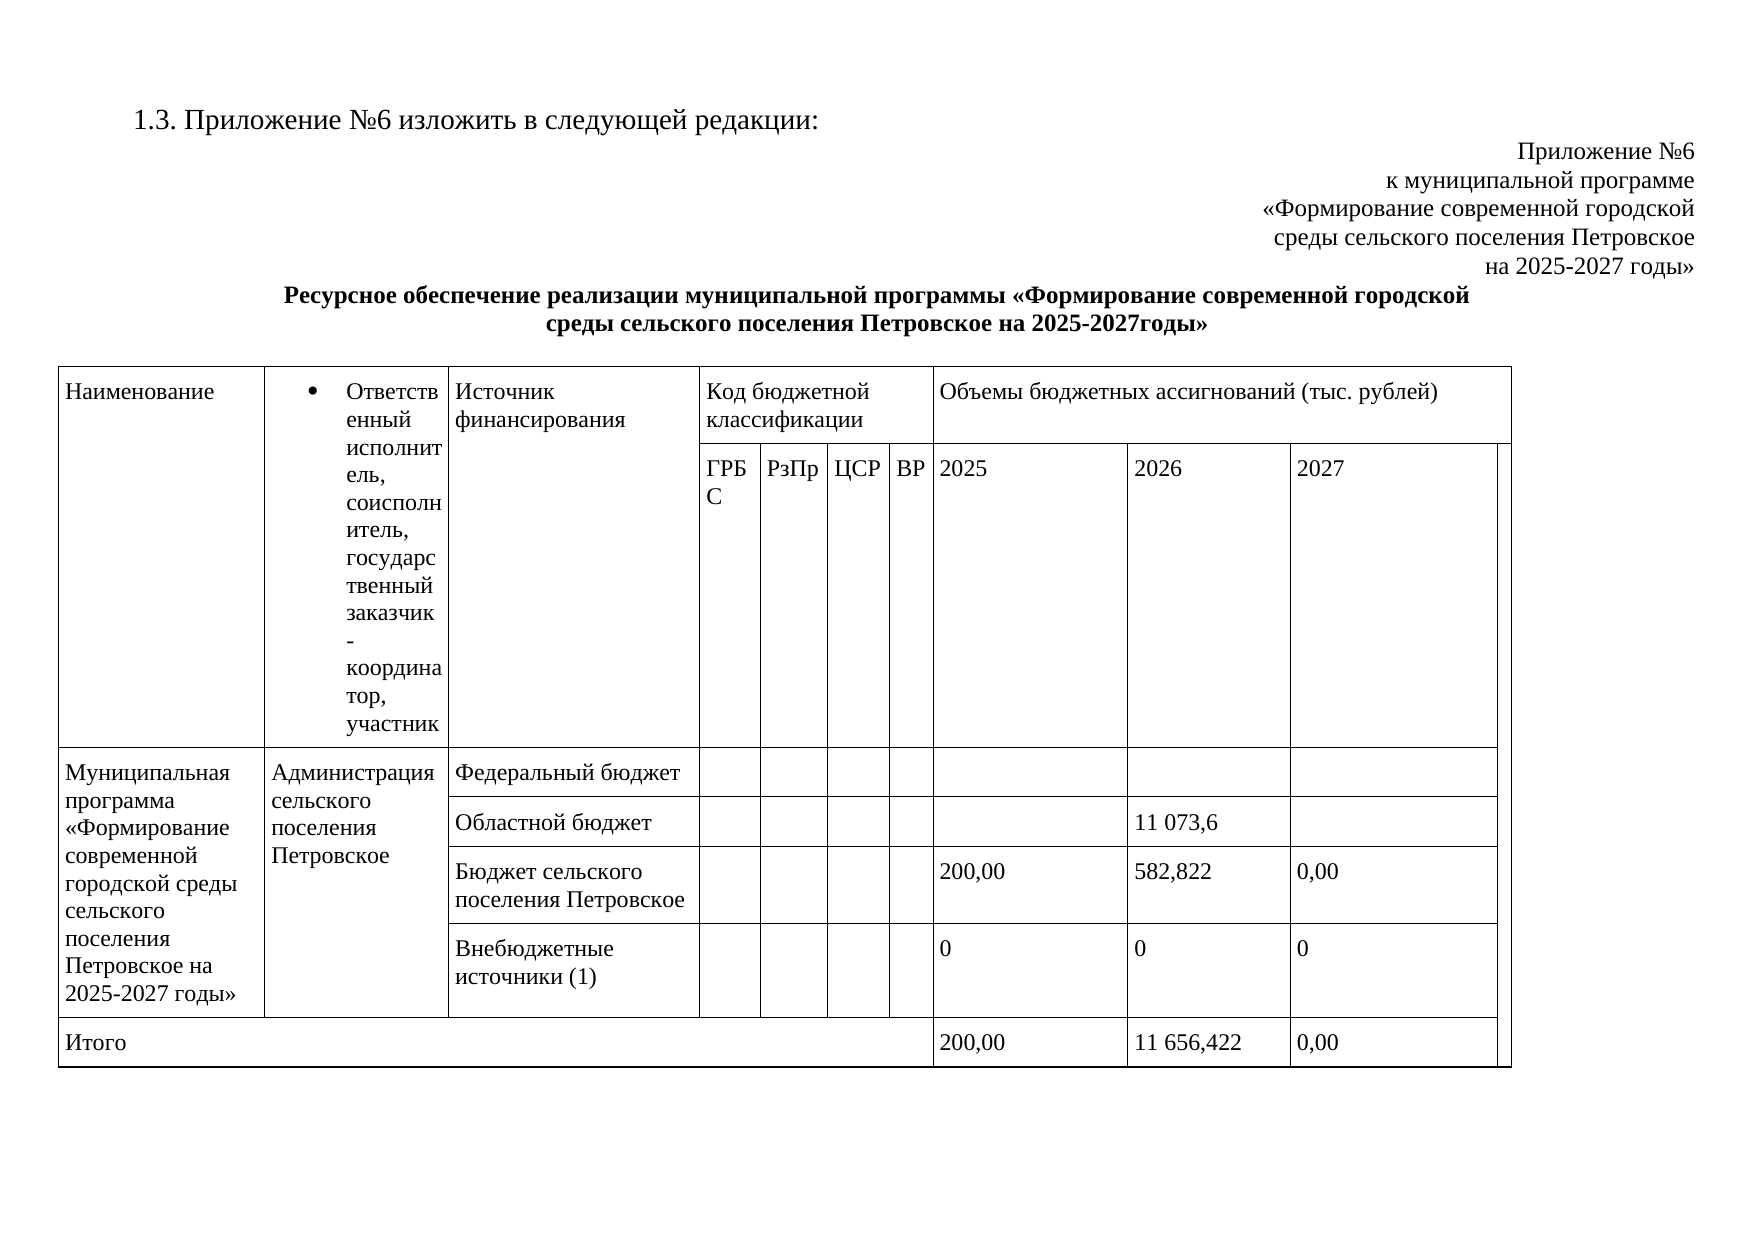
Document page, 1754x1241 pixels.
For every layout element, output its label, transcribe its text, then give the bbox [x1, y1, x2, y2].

table_cell [1128, 748, 1290, 796]
table_header Источник финансирования [449, 367, 699, 747]
text к муниципальной программе [59, 165, 1695, 193]
table_cell 11 656,422 [1128, 1018, 1290, 1066]
table_cell [700, 924, 760, 1017]
table_cell [700, 748, 760, 796]
table_cell [890, 924, 933, 1017]
table_cell [700, 797, 760, 846]
table_cell 2027 [1291, 444, 1497, 747]
table_cell ГРБС [700, 444, 760, 747]
table_cell 200,00 [934, 847, 1127, 923]
table_cell Итого [59, 1018, 933, 1066]
text 1.3. Приложение №6 изложить в следующей редакции: [59, 102, 1695, 136]
table_cell [761, 924, 827, 1017]
table_cell 2025 [934, 444, 1127, 747]
text среды сельского поселения Петровское на 2025-2027годы» [59, 308, 1695, 337]
table_cell [1291, 748, 1497, 796]
text Приложение №6 [59, 136, 1695, 165]
text среды сельского поселения Петровское [59, 222, 1695, 251]
text «Формирование современной городской [59, 193, 1695, 222]
table_cell [828, 924, 889, 1017]
table_cell Внебюджетные источники (1) [449, 924, 699, 1017]
table_cell [761, 847, 827, 923]
table_cell 11 073,6 [1128, 797, 1290, 846]
table_cell 582,822 [1128, 847, 1290, 923]
table_cell Областной бюджет [449, 797, 699, 846]
table_cell [1498, 444, 1511, 1066]
table_cell 0 [1128, 924, 1290, 1017]
table_cell [828, 847, 889, 923]
table_header Наименование [59, 367, 264, 747]
table_cell ВР [890, 444, 933, 747]
table_cell [934, 797, 1127, 846]
table_header Объемы бюджетных ассигнований (тыс. рублей) [934, 367, 1511, 443]
table_cell [828, 797, 889, 846]
table_cell 0 [1291, 924, 1497, 1017]
table_cell Муниципальная программа «Формирование современной городской среды сельского поселения Петровское на 2025-2027 годы» [59, 748, 264, 1017]
table_cell 2026 [1128, 444, 1290, 747]
table_cell [700, 847, 760, 923]
table_header Код бюджетной классификации [700, 367, 933, 443]
table_cell [1291, 797, 1497, 846]
table_cell [934, 748, 1127, 796]
table_header Ответственный исполнитель, соисполнитель, государственный заказчик - координатор, участник [265, 367, 448, 747]
table_cell [890, 748, 933, 796]
table_cell ЦСР [828, 444, 889, 747]
table_cell [761, 797, 827, 846]
table_cell [890, 847, 933, 923]
table_cell [890, 797, 933, 846]
table_cell РзПр [761, 444, 827, 747]
table_cell 200,00 [934, 1018, 1127, 1066]
table_cell Бюджет сельского поселения Петровское [449, 847, 699, 923]
table_cell 0 [934, 924, 1127, 1017]
text Ресурсное обеспечение реализации муниципальной программы «Формирование современной городской [59, 280, 1695, 308]
text на 2025-2027 годы» [59, 251, 1695, 280]
table_cell 0,00 [1291, 847, 1497, 923]
table_cell [828, 748, 889, 796]
table_cell [761, 748, 827, 796]
table_cell Федеральный бюджет [449, 748, 699, 796]
table_cell Администрация сельского поселения Петровское [265, 748, 448, 1017]
table_cell 0,00 [1291, 1018, 1497, 1066]
